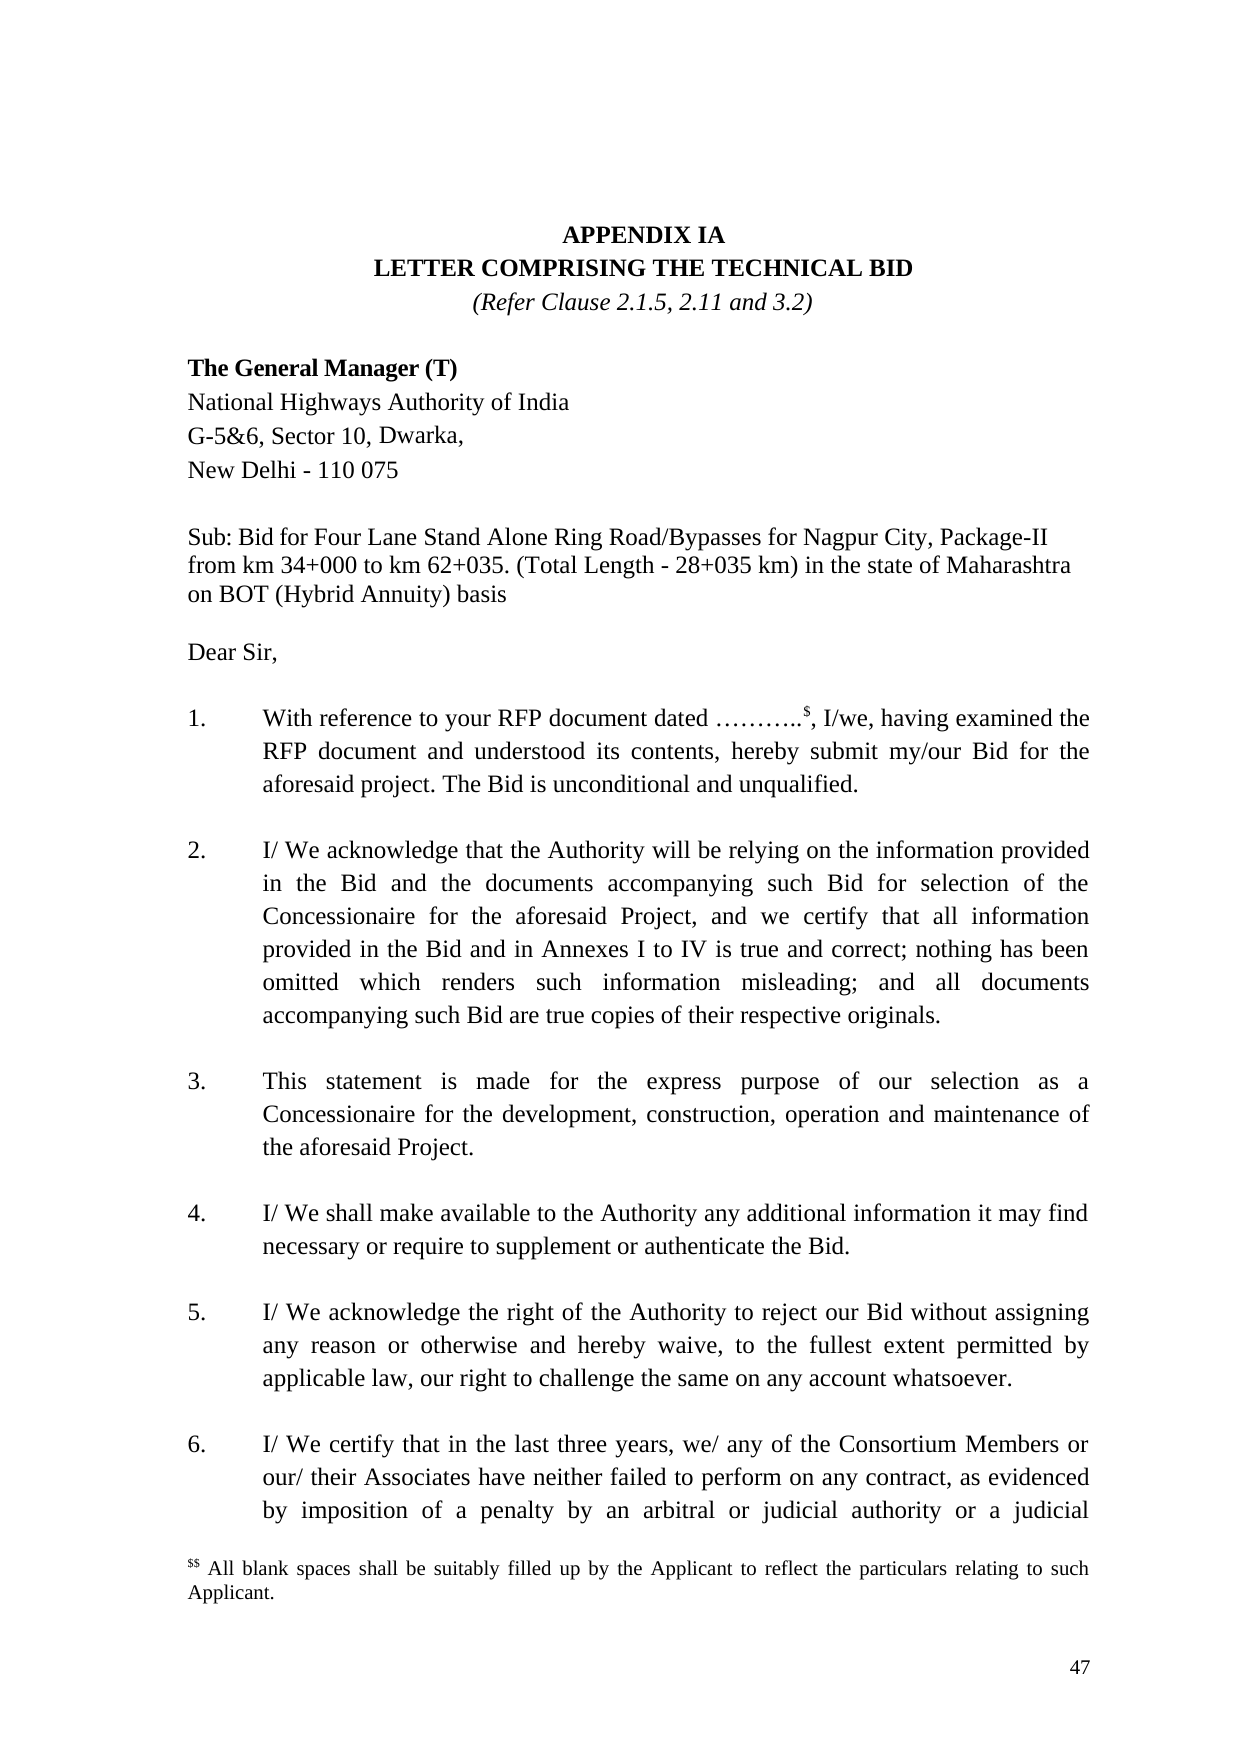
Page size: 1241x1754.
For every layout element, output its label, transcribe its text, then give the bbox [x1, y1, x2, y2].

text New Delhi - 110 075 [187, 454, 1090, 484]
text The General Manager (T) [187, 353, 1090, 381]
text (Refer Clause 2.1.5, 2.11 and 3.2) [197, 287, 1090, 315]
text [187, 1429, 1090, 1524]
text APPENDIX IA [197, 221, 1090, 249]
text 5. I/ We acknowledge the right of the Authority to reject our Bid without assigning any reason or otherwise and hereby waive, to the fullest extent permitted by applicable law, our right to challenge the same on any account whatsoever. [187, 1297, 1090, 1392]
text G-5&6, Sector 10, Dwarka, [187, 420, 1090, 450]
text National Highways Authority of India [187, 386, 1090, 416]
text 3. This statement is made for the express purpose of our selection as a Concessionaire for the development, construction, operation and maintenance of the aforesaid Project. [187, 1066, 1090, 1161]
text 4. I/ We shall make available to the Authority any additional information it may find necessary or require to supplement or authenticate the Bid. [187, 1198, 1090, 1260]
text 1. With reference to your RFP document dated ………..$, I/we, having examined the RFP document and understood its contents, hereby submit my/our Bid for the aforesaid project. The Bid is unconditional and unqualified. [187, 703, 1090, 798]
text 2. I/ We acknowledge that the Authority will be relying on the information provided in the Bid and the documents accompanying such Bid for selection of the Concessionaire for the aforesaid Project, and we certify that all information provided in the Bid and in Annexes I to IV is true and correct; nothing has been omitted which renders such information misleading; and all documents accompanying such Bid are true copies of their respective originals. [187, 835, 1090, 1029]
text Letter comprising the Technical Bid [197, 253, 1090, 282]
text Dear Sir, [187, 637, 1090, 666]
text Sub: Bid for Four Lane Stand Alone Ring Road/Bypasses for Nagpur City, Package-II from km 34+000 to km 62+035. (Total Length - 28+035 km) in the state of Maharashtra on BOT (Hybrid Annuity) basis [187, 522, 1090, 608]
